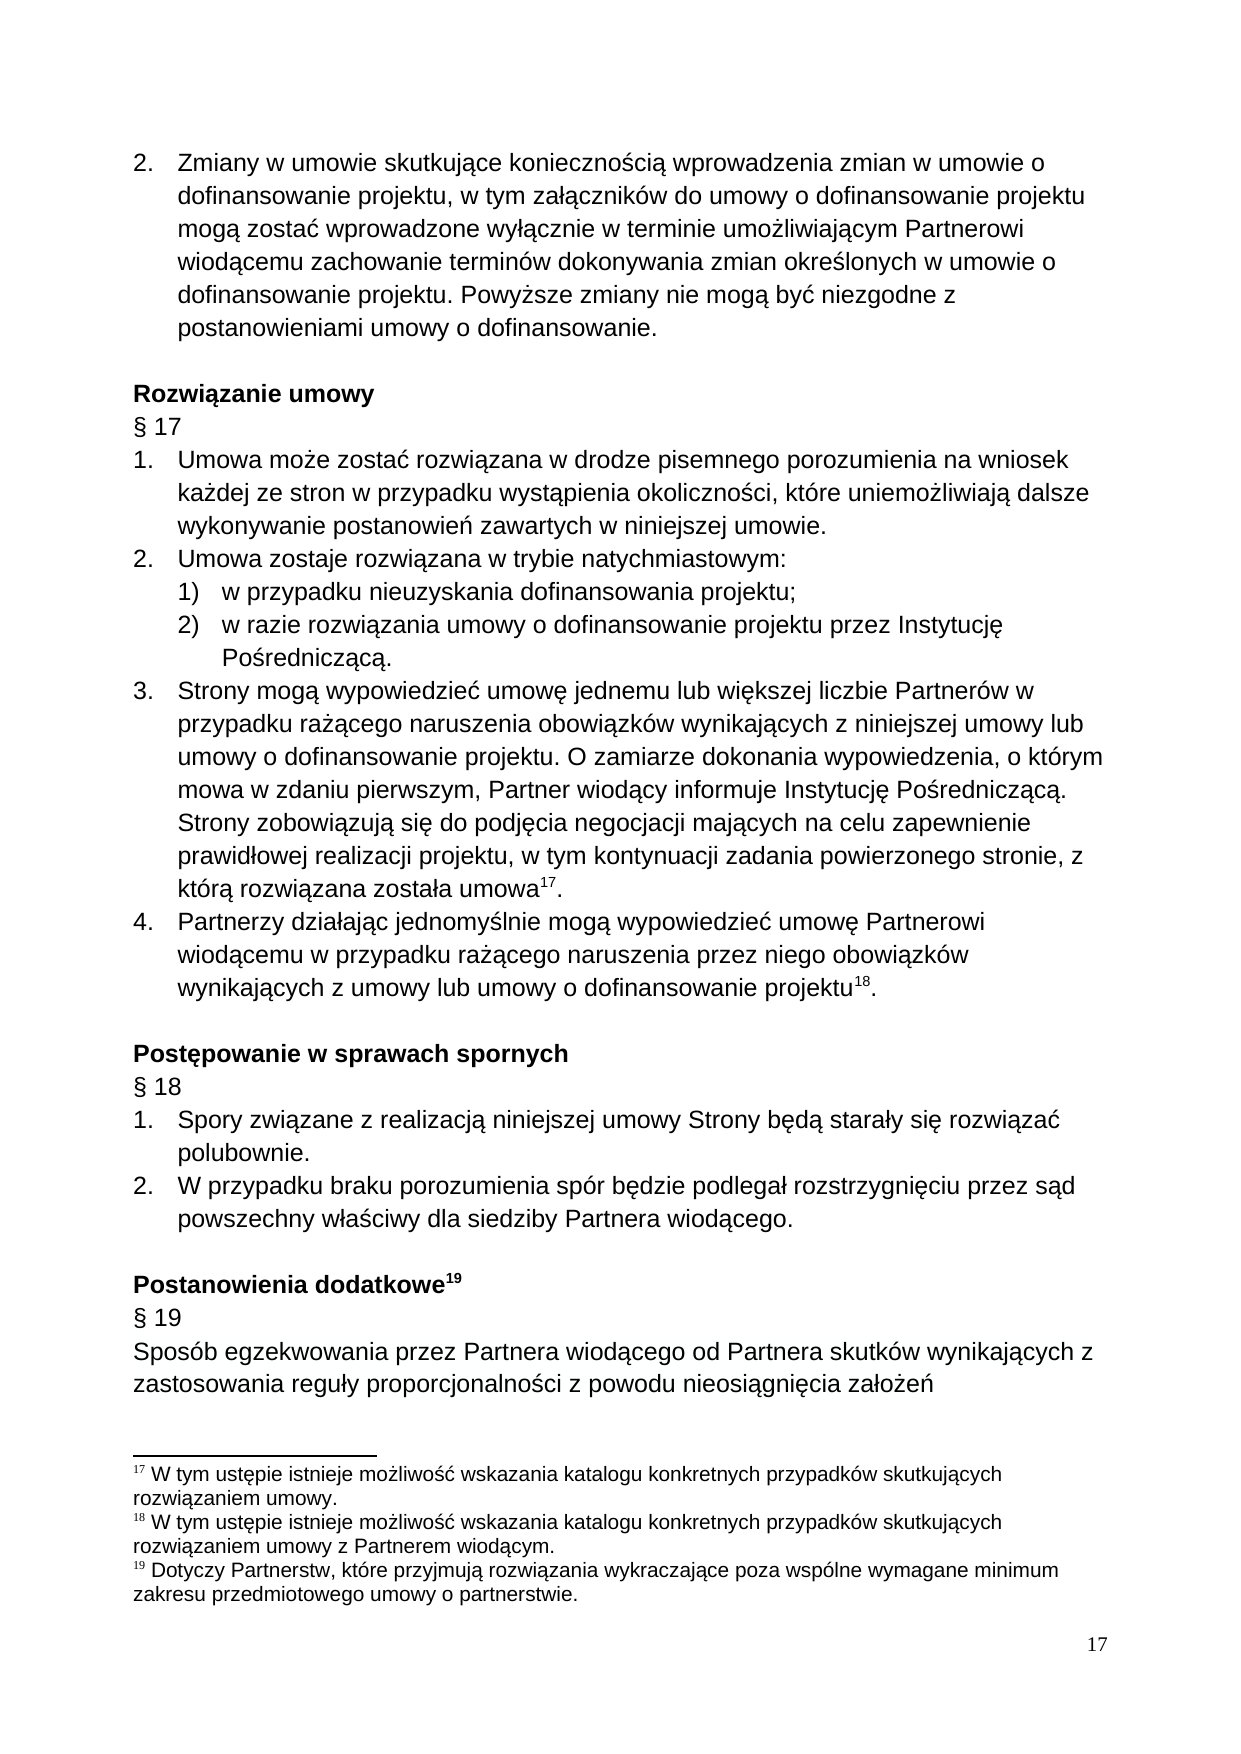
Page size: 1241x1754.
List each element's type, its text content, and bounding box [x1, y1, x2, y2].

list Partnerzy działając jednomyślnie mogą wypowiedzieć umowę Partnerowi wiodącemu w przypadku rażącego naruszenia przez niego obowiązków wynikających z umowy lub umowy o dofinansowanie projektu. [133, 907, 1107, 1002]
text § 19 [133, 1303, 1107, 1332]
text § 18 [133, 1072, 1107, 1101]
list Umowa zostaje rozwiązana w trybie natychmiastowym: [133, 544, 1107, 573]
list W przypadku braku porozumienia spór będzie podlegał rozstrzygnięciu przez sąd powszechny właściwy dla siedziby Partnera wiodącego. [133, 1171, 1107, 1233]
text § 17 [133, 412, 1107, 441]
text Rozwiązanie umowy [133, 379, 1107, 408]
list Spory związane z realizacją niniejszej umowy Strony będą starały się rozwiązać polubownie. [133, 1105, 1107, 1167]
list Umowa może zostać rozwiązana w drodze pisemnego porozumienia na wniosek każdej ze stron w przypadku wystąpienia okoliczności, które uniemożliwiają dalsze wykonywanie postanowień zawartych w niniejszej umowie. [133, 445, 1107, 540]
list Zmiany w umowie skutkujące koniecznością wprowadzenia zmian w umowie o dofinansowanie projektu, w tym załączników do umowy o dofinansowanie projektu mogą zostać wprowadzone wyłącznie w terminie umożliwiającym Partnerowi wiodącemu zachowanie terminów dokonywania zmian określonych w umowie o dofinansowanie projektu. Powyższe zmiany nie mogą być niezgodne z postanowieniami umowy o dofinansowanie. [133, 148, 1107, 342]
text Postępowanie w sprawach spornych [133, 1039, 1107, 1068]
list w razie rozwiązania umowy o dofinansowanie projektu przez Instytucję Pośredniczącą. [177, 610, 1107, 672]
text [133, 1336, 1107, 1398]
list Strony mogą wypowiedzieć umowę jednemu lub większej liczbie Partnerów w przypadku rażącego naruszenia obowiązków wynikających z niniejszej umowy lub umowy o dofinansowanie projektu. O zamiarze dokonania wypowiedzenia, o którym mowa w zdaniu pierwszym, Partner wiodący informuje Instytucję Pośredniczącą. Strony zobowiązują się do podjęcia negocjacji mających na celu zapewnienie prawidłowej realizacji projektu, w tym kontynuacji zadania powierzonego stronie, z którą rozwiązana została umowa. [133, 676, 1107, 903]
list w przypadku nieuzyskania dofinansowania projektu; [177, 577, 1107, 606]
text Postanowienia dodatkowe [133, 1270, 1107, 1299]
